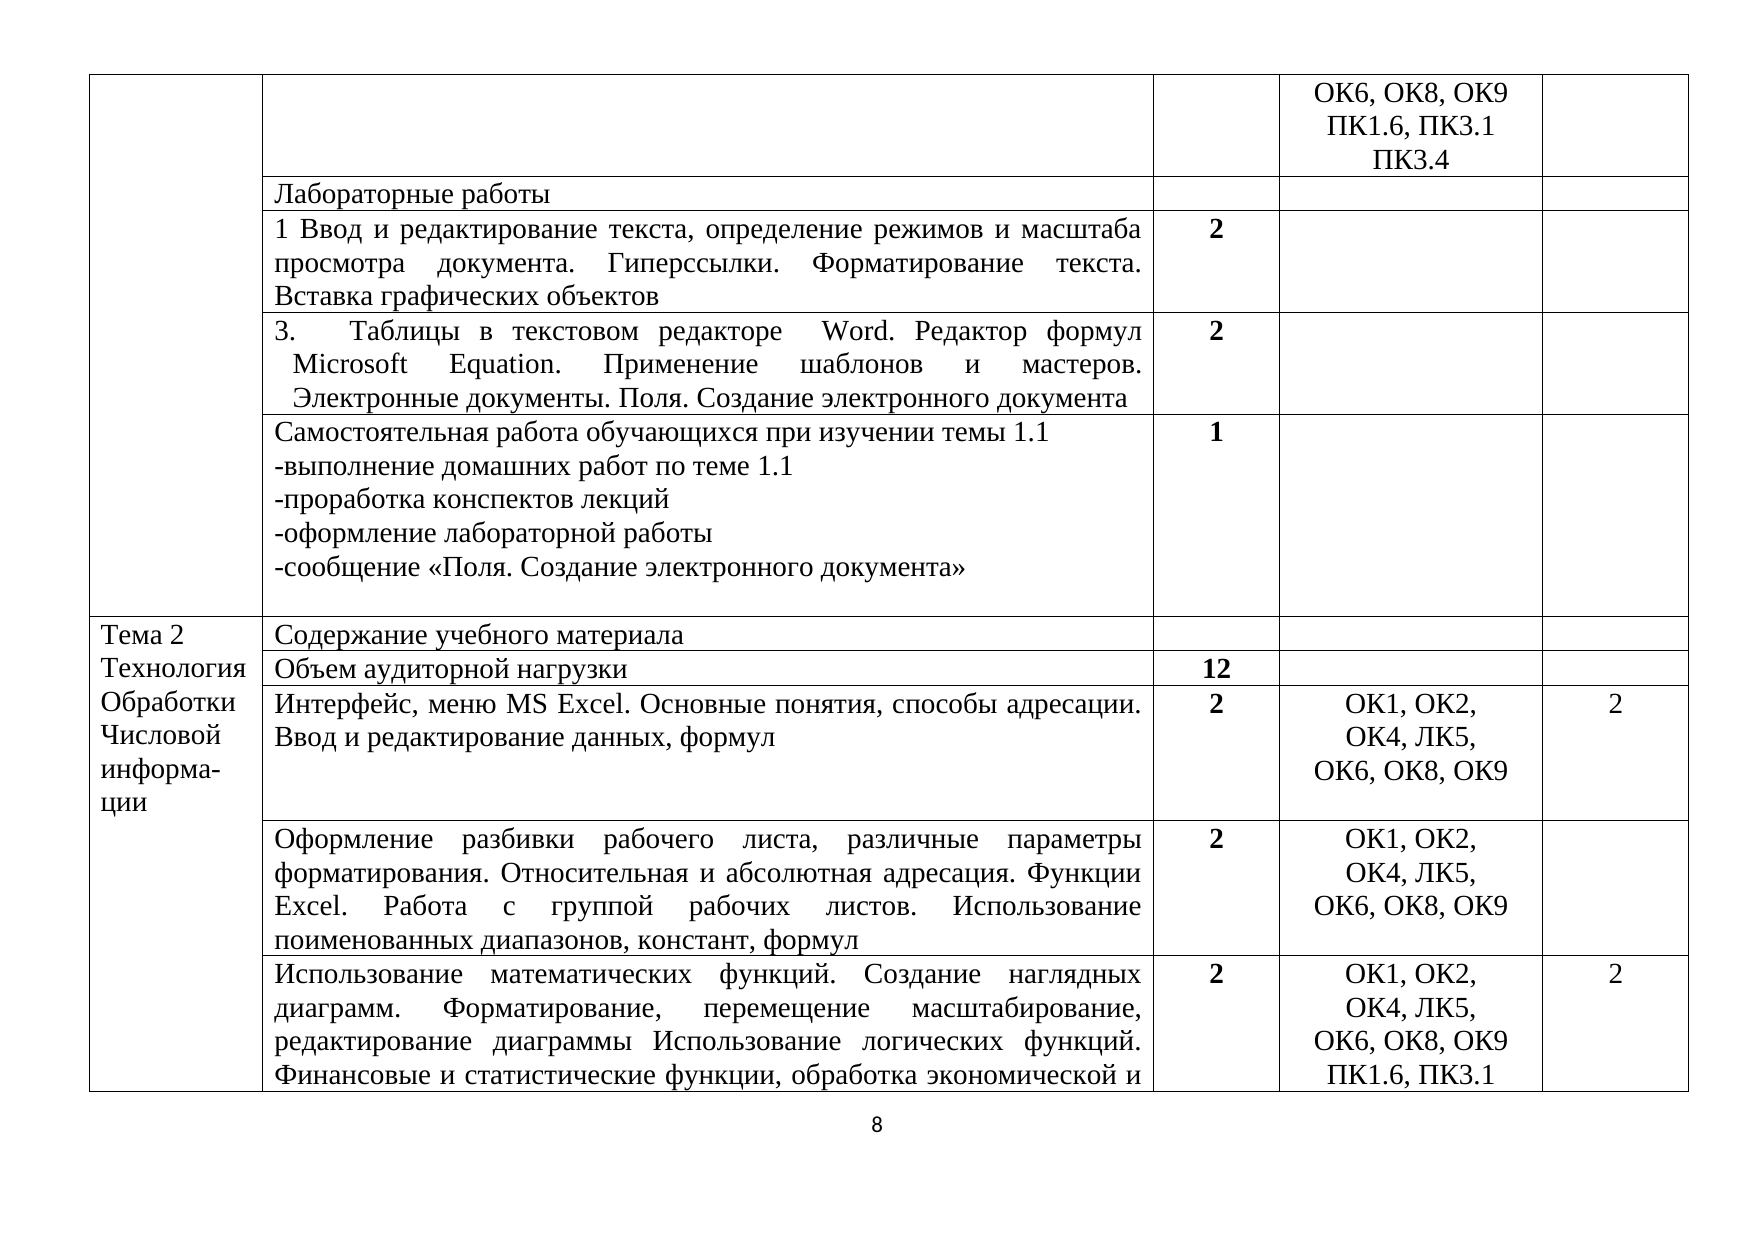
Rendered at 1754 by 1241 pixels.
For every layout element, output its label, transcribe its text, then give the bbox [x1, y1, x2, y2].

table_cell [263, 956, 1153, 1091]
table_cell 2 [1154, 956, 1279, 1091]
table_cell 1 Ввод и редактирование текста, определение режимов и масштаба просмотра документа. Гиперссылки. Форматирование текста. Вставка графических объектов [263, 211, 1153, 312]
table_cell [1543, 821, 1688, 955]
table_cell 2 [1154, 821, 1279, 955]
table_cell [1543, 415, 1688, 616]
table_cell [1280, 75, 1542, 176]
table_cell Тема 2 Технология Обработки Числовой информа-ции [90, 617, 262, 1091]
table_cell [1280, 651, 1542, 685]
table_cell ОК1, ОК2, ОК4, ЛК5, ОК6, ОК8, ОК9 [1280, 686, 1542, 820]
table_cell Самостоятельная работа обучающихся при изучении темы 1.1 -выполнение домашних работ по теме 1.1 -проработка конспектов лекций -оформление лабораторной работы -сообщение «Поля. Создание электронного документа» [263, 415, 1153, 616]
table_cell [1543, 651, 1688, 685]
table_cell [1280, 177, 1542, 210]
table_cell 2 [1154, 313, 1279, 413]
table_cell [1280, 956, 1542, 1091]
table_cell 2 [1543, 956, 1688, 1091]
table_cell 2 [1154, 75, 1279, 176]
table_cell [1543, 313, 1688, 413]
table_cell Интерфейс, меню MS Excel. Основные понятия, способы адресации. Ввод и редактирование данных, формул [263, 686, 1153, 820]
table_cell [1543, 617, 1688, 650]
table_cell [1280, 313, 1542, 413]
table_cell Таблицы в текстовом редакторе Word. Редактор формул Microsoft Equation. Применение шаблонов и мастеров. Электронные документы. Поля. Создание электронного документа [263, 313, 1153, 413]
table_cell [1280, 415, 1542, 616]
table_cell [1543, 211, 1688, 312]
table_cell [1154, 617, 1279, 650]
table_cell Оформление разбивки рабочего листа, различные параметры форматирования. Относительная и абсолютная адресация. Функции Excel. Работа с группой рабочих листов. Использование поименованных диапазонов, констант, формул [263, 821, 1153, 955]
table_cell 1 [1154, 415, 1279, 616]
table_cell 12 [1154, 651, 1279, 685]
table_cell [1280, 617, 1542, 650]
table_cell ОК1, ОК2, ОК4, ЛК5, ОК6, ОК8, ОК9 [1280, 821, 1542, 955]
table_cell Объем аудиторной нагрузки [263, 651, 1153, 685]
table_cell 2 [1543, 686, 1688, 820]
table_cell [1154, 177, 1279, 210]
table_cell 2 [1154, 211, 1279, 312]
table_cell 2 [1543, 75, 1688, 176]
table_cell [263, 75, 1153, 176]
table_cell [1543, 177, 1688, 210]
table_cell [1280, 211, 1542, 312]
table_cell Лабораторные работы [263, 177, 1153, 210]
table_cell Содержание учебного материала [263, 617, 1153, 650]
table_cell 2 [1154, 686, 1279, 820]
